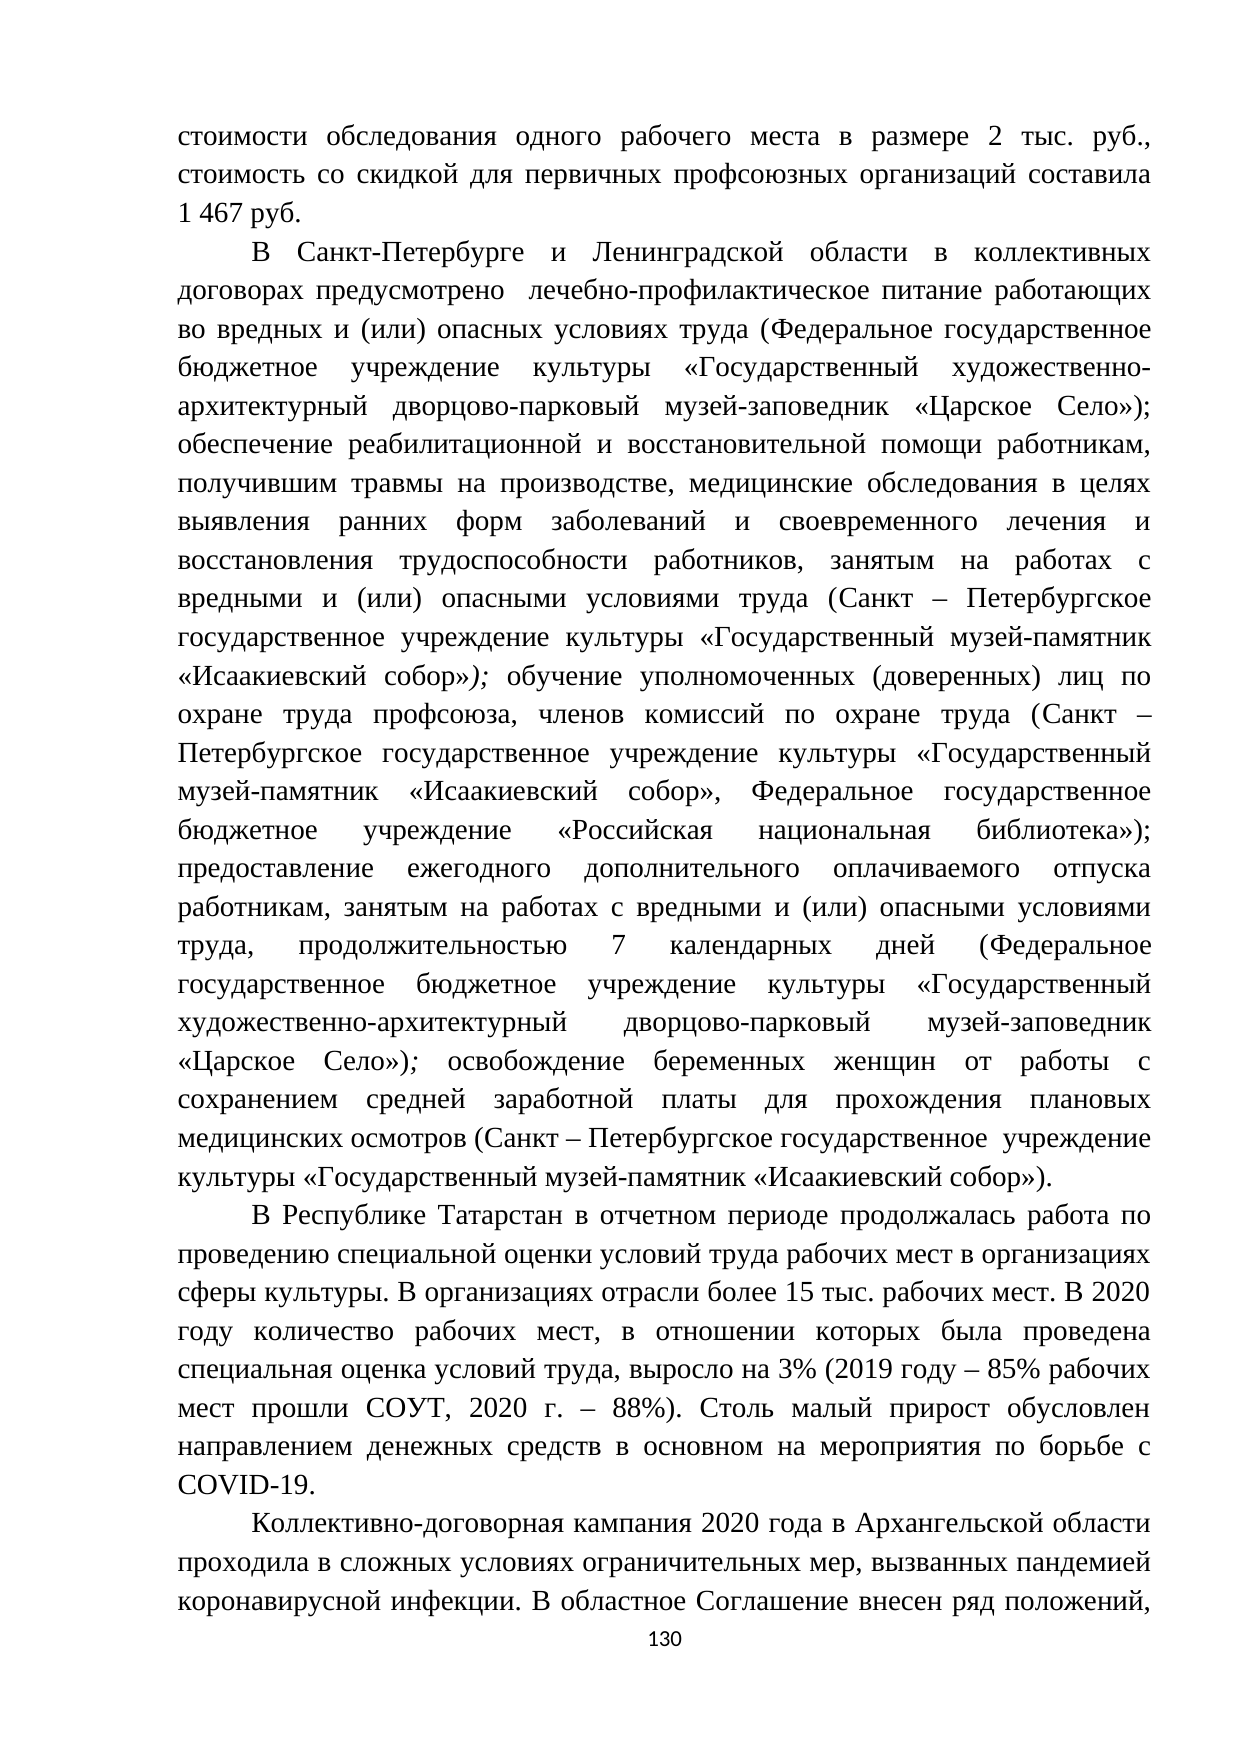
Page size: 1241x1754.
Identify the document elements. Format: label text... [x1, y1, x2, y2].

text В Санкт-Петербурге и Ленинградской области в коллективных договорах предусмотрено лечебно-профилактическое питание работающих во вредных и (или) опасных условиях труда (Федеральное государственное бюджетное учреждение культуры «Государственный художественно-архитектурный дворцово-парковый музей-заповедник «Царское Село»); обеспечение реабилитационной и восстановительной помощи работникам, получившим травмы на производстве, медицинские обследования в целях выявления ранних форм заболеваний и своевременного лечения и восстановления трудоспособности работников, занятым на работах с вредными и (или) опасными условиями труда (Санкт – Петербургское государственное учреждение культуры «Государственный музей-памятник «Исаакиевский собор»); обучение уполномоченных (доверенных) лиц по охране труда профсоюза, членов комиссий по охране труда (Санкт – Петербургское государственное учреждение культуры «Государственный музей-памятник «Исаакиевский собор», Федеральное государственное бюджетное учреждение «Российская национальная библиотека»); предоставление ежегодного дополнительного оплачиваемого отпуска работникам, занятым на работах с вредными и (или) опасными условиями труда, продолжительностью 7 календарных дней (Федеральное государственное бюджетное учреждение культуры «Государственный художественно-архитектурный дворцово-парковый музей-заповедник «Царское Село»); освобождение беременных женщин от работы с сохранением средней заработной платы для прохождения плановых медицинских осмотров (Санкт – Петербургское государственное учреждение культуры «Государственный музей-памятник «Исаакиевский собор»). [177, 234, 1152, 1192]
text В Республике Татарстан в отчетном периоде продолжалась работа по проведению специальной оценки условий труда рабочих мест в организациях сферы культуры. В организациях отрасли более 15 тыс. рабочих мест. В 2020 году количество рабочих мест, в отношении которых была проведена специальная оценка условий труда, выросло на 3% (2019 году – 85% рабочих мест прошли СОУТ, 2020 г. – 88%). Столь малый прирост обусловлен направлением денежных средств в основном на мероприятия по борьбе с COVID-19. [177, 1197, 1152, 1501]
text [177, 1506, 1152, 1616]
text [177, 118, 1152, 229]
